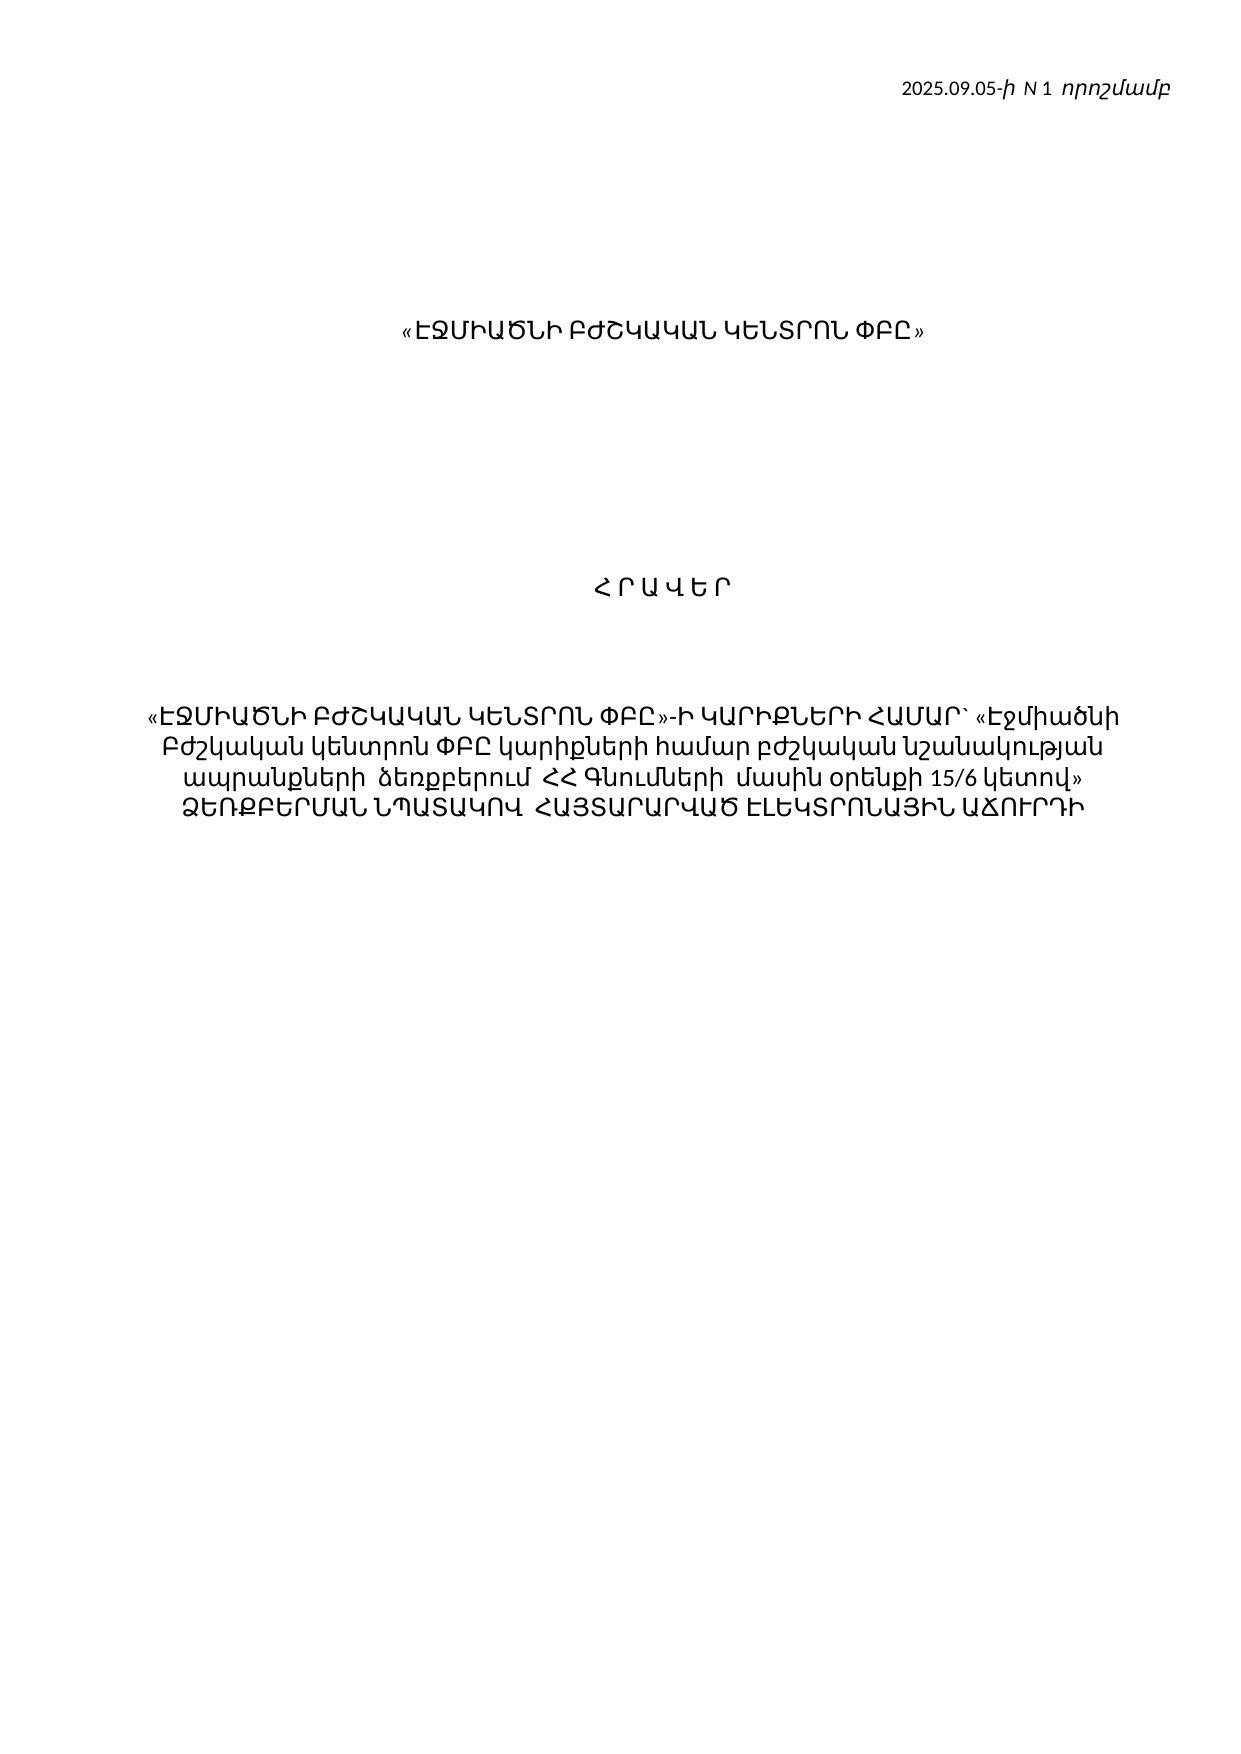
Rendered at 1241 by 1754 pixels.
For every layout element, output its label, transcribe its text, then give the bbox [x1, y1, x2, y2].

text «ԷՋՄԻԱԾՆԻ ԲԺՇԿԱԿԱՆ ԿԵՆՏՐՈՆ ՓԲԸ»-Ի ԿԱՐԻՔՆԵՐԻ ՀԱՄԱՐ` «Էջմիածնի Բժշկական կենտրոն ՓԲԸ կարիքների համար բժշկական նշանակության ապրանքների ձեռքբերում ՀՀ Գնումների մասին օրենքի 15/6 կետով» ՁԵՌՔԲԵՐՄԱՆ ՆՊԱՏԱԿՈՎ ՀԱՅՏԱՐԱՐՎԱԾ ԷԼԵԿՏՐՈՆԱՅԻՆ ԱՃՈՒՐԴԻ [94, 701, 1172, 823]
text Հ Ր Ա Վ Ե Ր [94, 572, 1172, 602]
text 2025.09.05 -ի N 1 որոշմամբ [94, 75, 1171, 100]
text « ԷՋՄԻԱԾՆԻ ԲԺՇԿԱԿԱՆ ԿԵՆՏՐՈՆ ՓԲԸ» [94, 316, 1172, 346]
